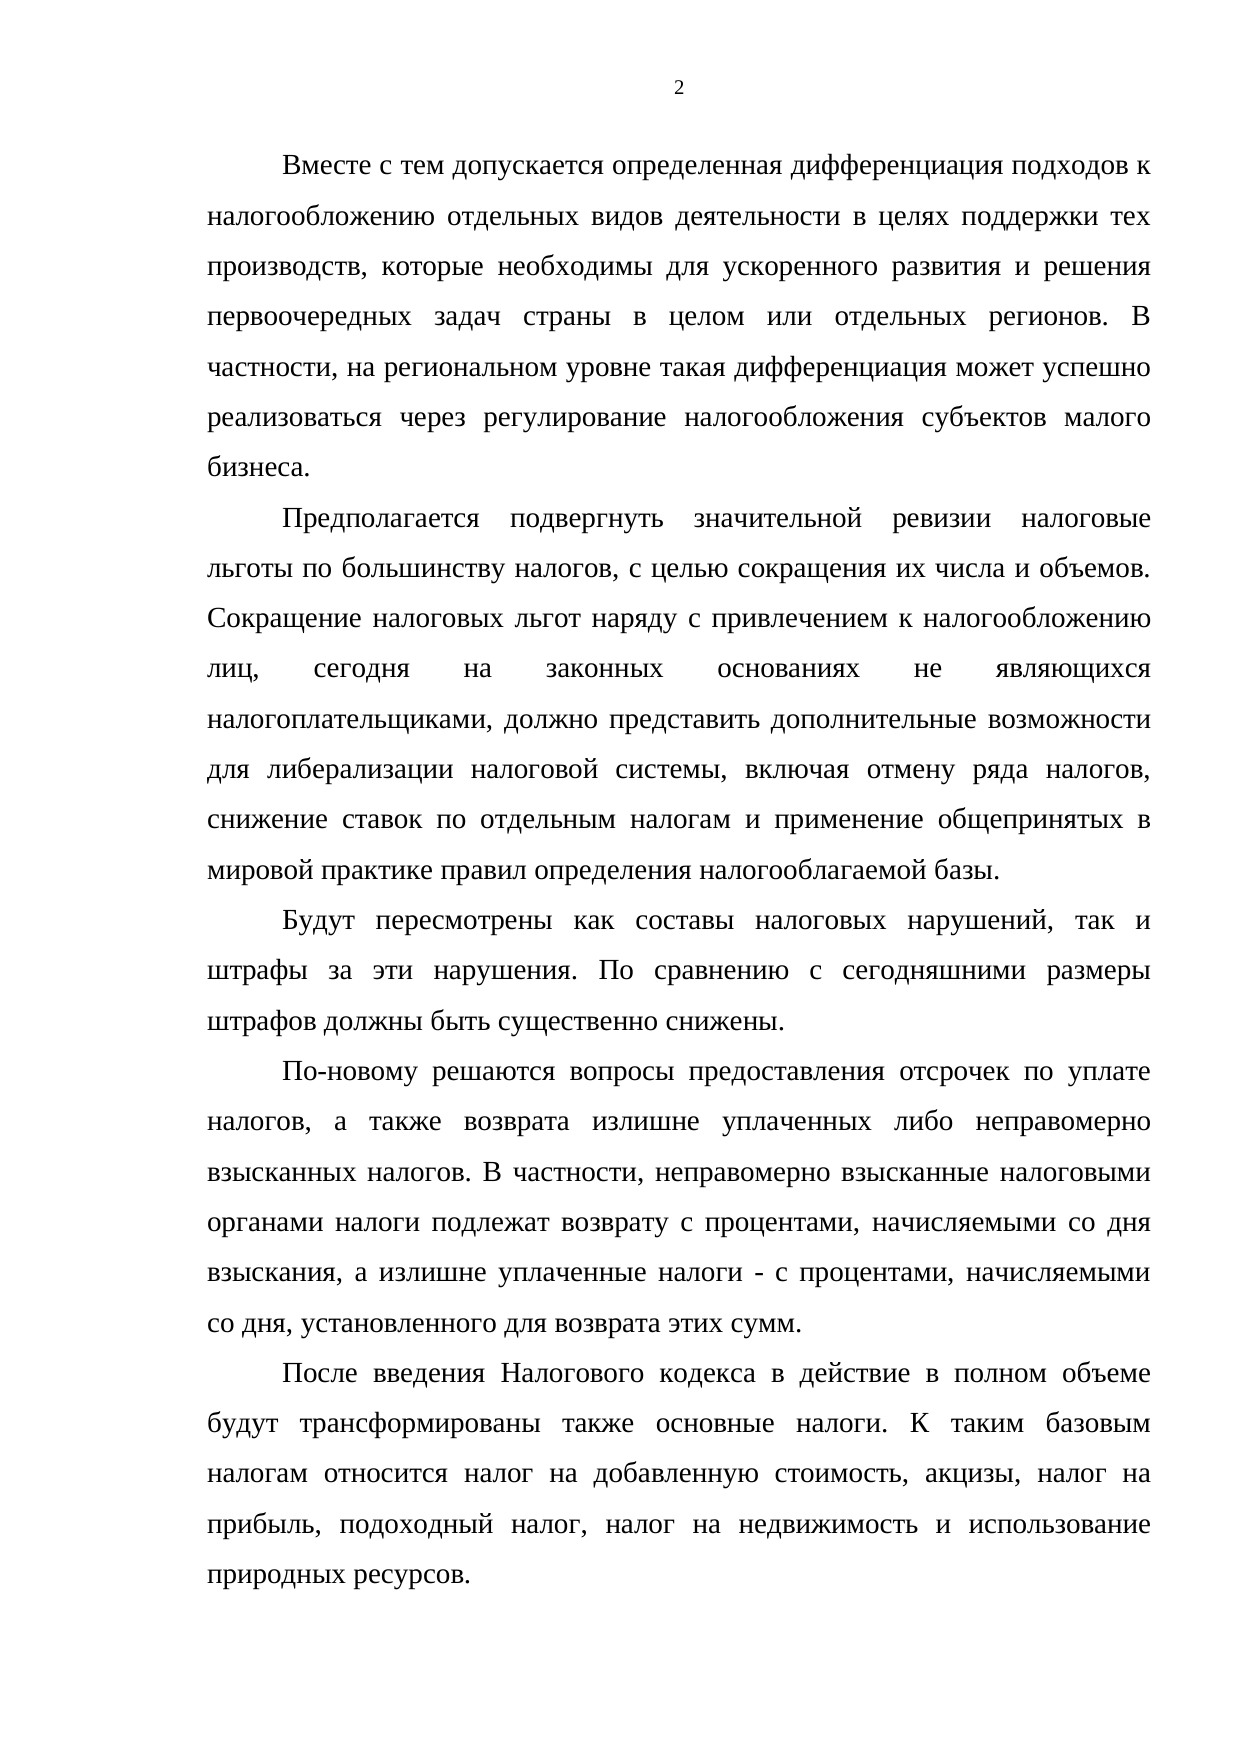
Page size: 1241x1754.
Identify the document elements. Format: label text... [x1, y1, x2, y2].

text Предполагается подвергнуть значительной ревизии налоговые льготы по большинству налогов, с целью сокращения их числа и объемов. Сокращение налоговых льгот наряду с привлечением к налогообложению лиц, сегодня на законных основаниях не являющихся налогоплательщиками, должно представить дополнительные возможности для либерализации налоговой системы, включая отмену ряда налогов, снижение ставок по отдельным налогам и применение общепринятых в мировой практике правил определения налогооблагаемой базы. [207, 500, 1152, 886]
text Будут пересмотрены как составы налоговых нарушений, так и штрафы за эти нарушения. По сравнению с сегодняшними размеры штрафов должны быть существенно снижены. [207, 902, 1152, 1037]
text По-новому решаются вопросы предоставления отсрочек по уплате налогов, а также возврата излишне уплаченных либо неправомерно взысканных налогов. В частности, неправомерно взысканные налоговыми органами налоги подлежат возврату с процентами, начисляемыми со дня взыскания, а излишне уплаченные налоги - с процентами, начисляемыми со дня, установленного для возврата этих сумм. [207, 1053, 1152, 1338]
text После введения Налогового кодекса в действие в полном объеме будут трансформированы также основные налоги. К таким базовым налогам относится налог на добавленную стоимость, акцизы, налог на прибыль, подоходный налог, налог на недвижимость и использование природных ресурсов. [207, 1355, 1152, 1590]
text Вместе с тем допускается определенная дифференциация подходов к налогообложению отдельных видов деятельности в целях поддержки тех производств, которые необходимы для ускоренного развития и решения первоочередных задач страны в целом или отдельных регионов. В частности, на региональном уровне такая дифференциация может успешно реализоваться через регулирование налогообложения субъектов малого бизнеса. [207, 148, 1152, 483]
